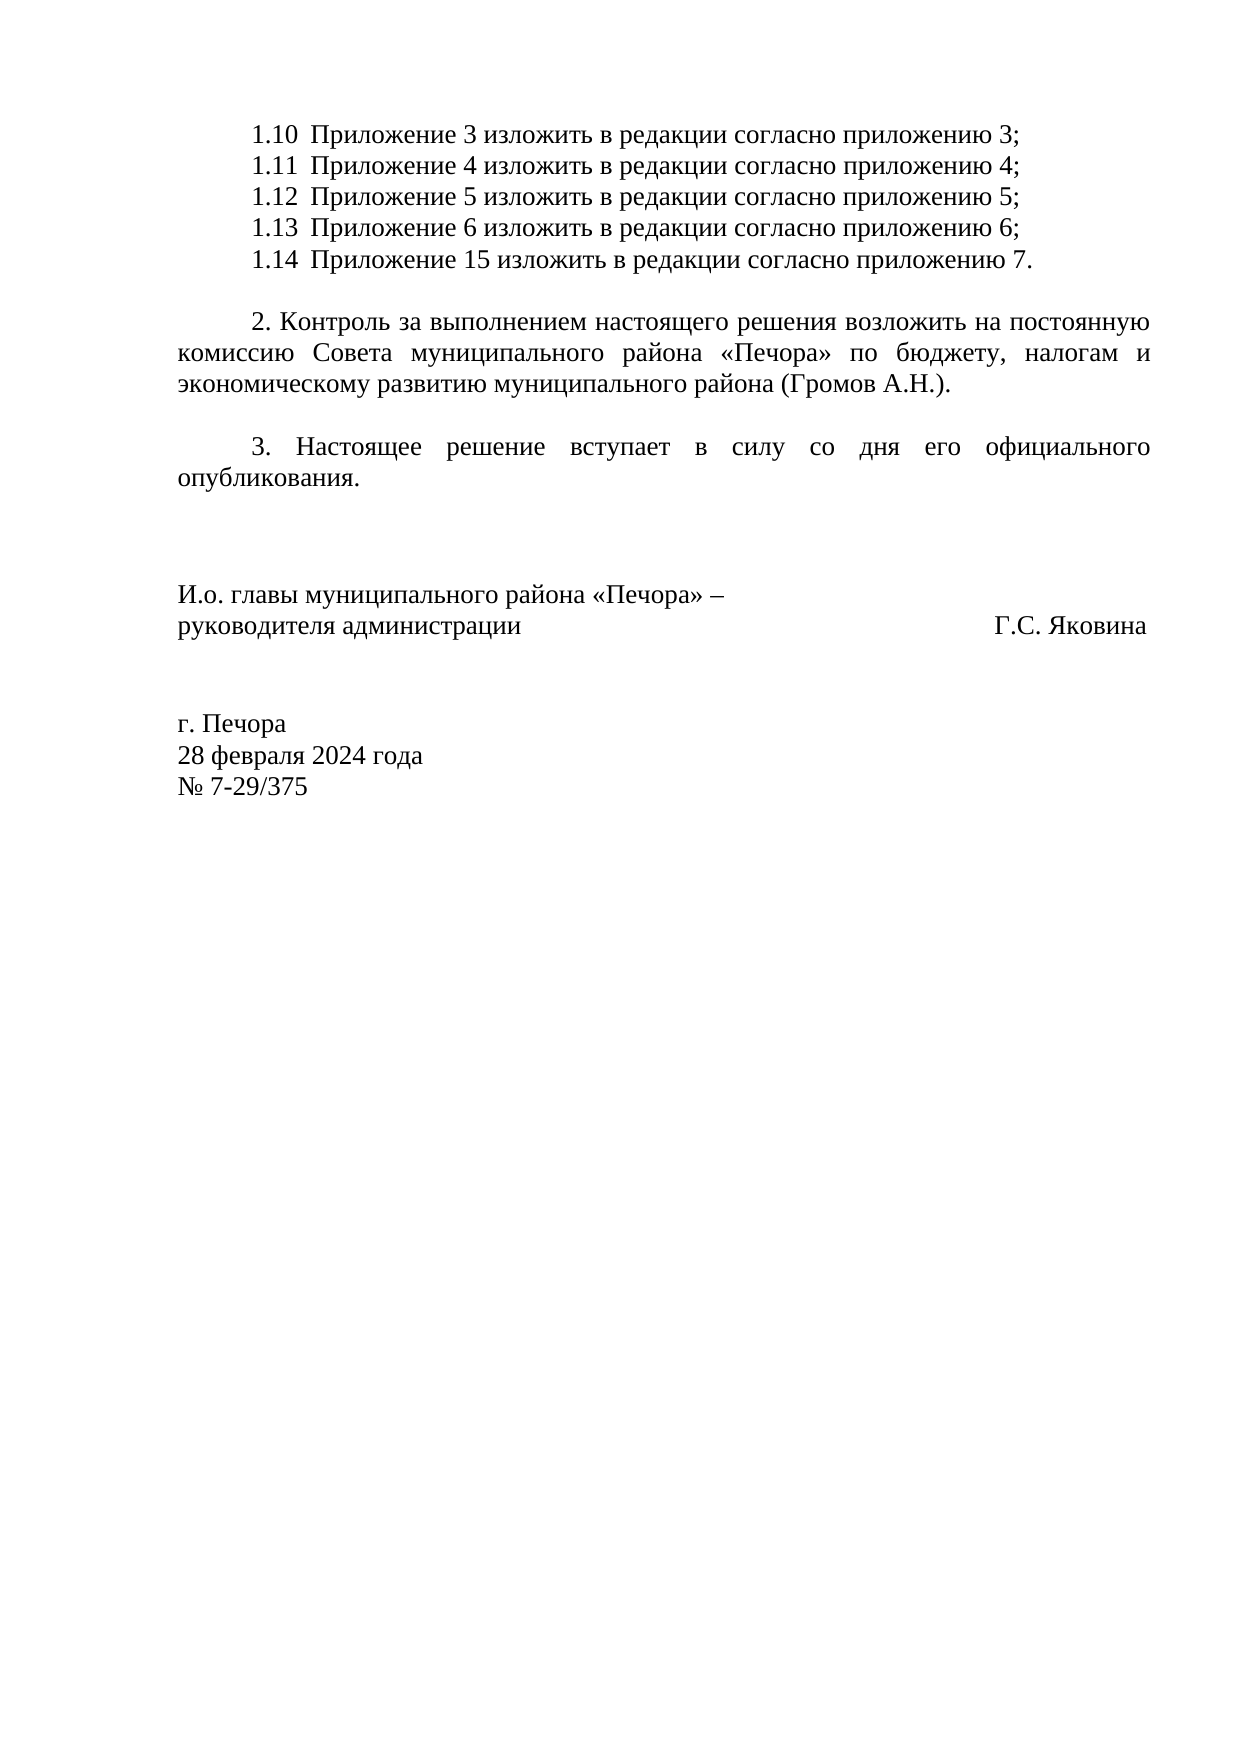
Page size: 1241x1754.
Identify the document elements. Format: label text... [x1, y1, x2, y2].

list Приложение 3 изложить в редакции согласно приложению 3; [177, 118, 1152, 149]
list Приложение 4 изложить в редакции согласно приложению 4; [177, 149, 1152, 180]
text руководителя администрации Г.С. Яковина [177, 609, 1152, 641]
text 2. Контроль за выполнением настоящего решения возложить на постоянную комиссию Совета муниципального района «Печора» по бюджету, налогам и экономическому развитию муниципального района (Громов А.Н.). [177, 305, 1152, 398]
list Приложение 15 изложить в редакции согласно приложению 7. [177, 243, 1152, 274]
text И.о. главы муниципального района «Печора» – [177, 578, 1152, 609]
list Приложение 6 изложить в редакции согласно приложению 6; [177, 212, 1152, 243]
text 3. Настоящее решение вступает в силу со дня его официального опубликования. [177, 429, 1152, 492]
text г. Печора [177, 708, 1152, 739]
list Приложение 5 изложить в редакции согласно приложению 5; [177, 180, 1152, 212]
text 28 февраля 2024 года [177, 739, 1152, 770]
text № 7-29/375 [177, 770, 1152, 801]
